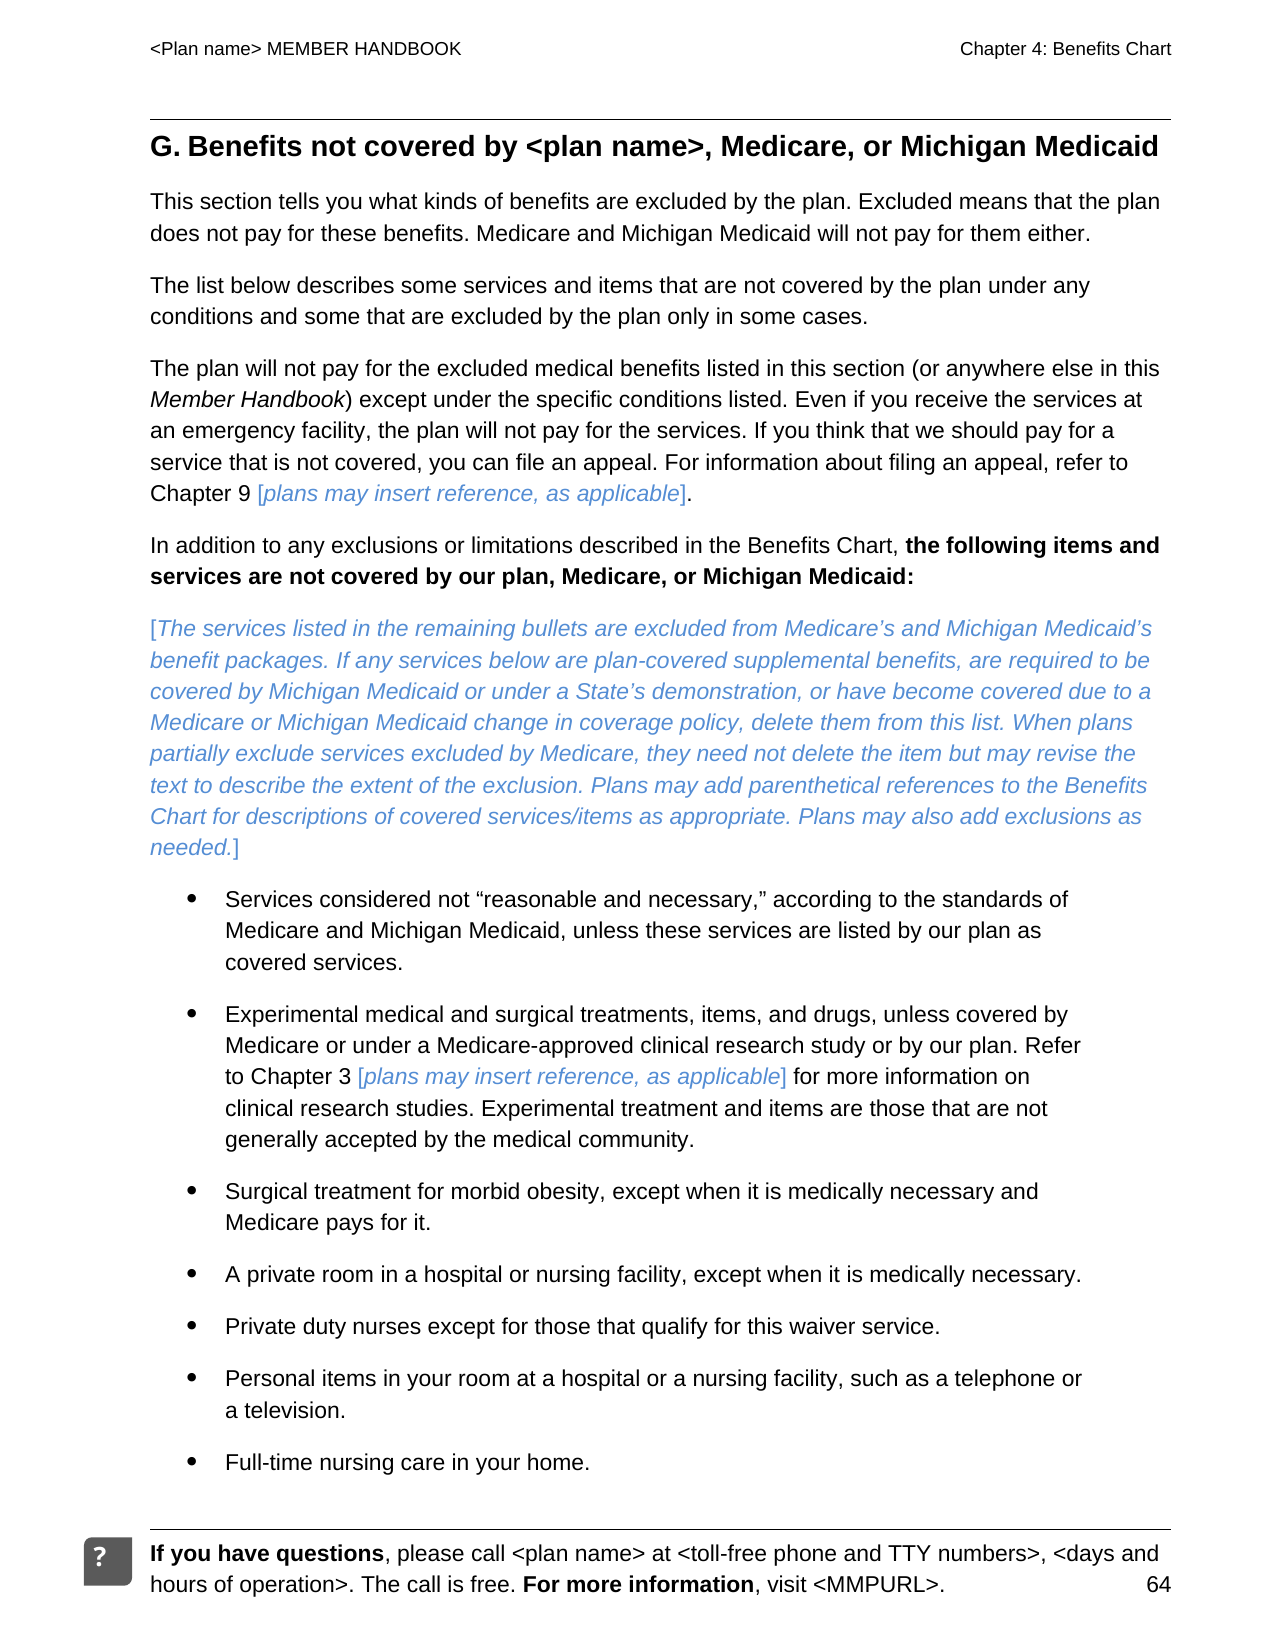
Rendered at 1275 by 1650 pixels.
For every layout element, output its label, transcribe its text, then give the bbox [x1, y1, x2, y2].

list Full-time nursing care in your home. [187, 1445, 1096, 1476]
list Experimental medical and surgical treatments, items, and drugs, unless covered by Medicare or under a Medicare-approved clinical research study or by our plan. Refer to Chapter 3 [plans may insert reference, as applicable] for more information on clinical research studies. Experimental treatment and items are those that are not generally accepted by the medical community. [187, 997, 1096, 1153]
list Surgical treatment for morbid obesity, except when it is medically necessary and Medicare pays for it. [187, 1174, 1096, 1237]
text The plan will not pay for the excluded medical benefits listed in this section (or anywhere else in this Member Handbook) except under the specific conditions listed. Even if you receive the services at an emergency facility, the plan will not pay for the services. If you think that we should pay for a service that is not covered, you can file an appeal. For information about filing an appeal, refer to Chapter 9 [plans may insert reference, as applicable]. [150, 351, 1171, 508]
list Services considered not “reasonable and necessary,” according to the standards of Medicare and Michigan Medicaid, unless these services are listed by our plan as covered services. [187, 883, 1096, 976]
list A private room in a hospital or nursing facility, except when it is medically necessary. [187, 1258, 1096, 1289]
text [The services listed in the remaining bullets are excluded from Medicare’s and Michigan Medicaid’s benefit packages. If any services below are plan-covered supplemental benefits, are required to be covered by Michigan Medicaid or under a State’s demonstration, or have become covered due to a Medicare or Michigan Medicaid change in coverage policy, delete them from this list. When plans partially exclude services excluded by Medicare, they need not delete the item but may revise the text to describe the extent of the exclusion. Plans may add parenthetical references to the Benefits Chart for descriptions of covered services/items as appropriate. Plans may also add exclusions as needed.] [150, 612, 1171, 862]
list Private duty nurses except for those that qualify for this waiver service. [187, 1310, 1096, 1341]
text The list below describes some services and items that are not covered by the plan under any conditions and some that are excluded by the plan only in some cases. [150, 268, 1171, 331]
subtitle Benefits not covered by <plan name>, Medicare, or Michigan Medicaid [150, 120, 1171, 164]
text This section tells you what kinds of benefits are excluded by the plan. Excluded means that the plan does not pay for these benefits. Medicare and Michigan Medicaid will not pay for them either. [150, 185, 1171, 247]
list Personal items in your room at a hospital or a nursing facility, such as a telephone or a television. [187, 1362, 1096, 1424]
text In addition to any exclusions or limitations described in the Benefits Chart, the following items and services are not covered by our plan, Medicare, or Michigan Medicaid: [150, 528, 1171, 591]
